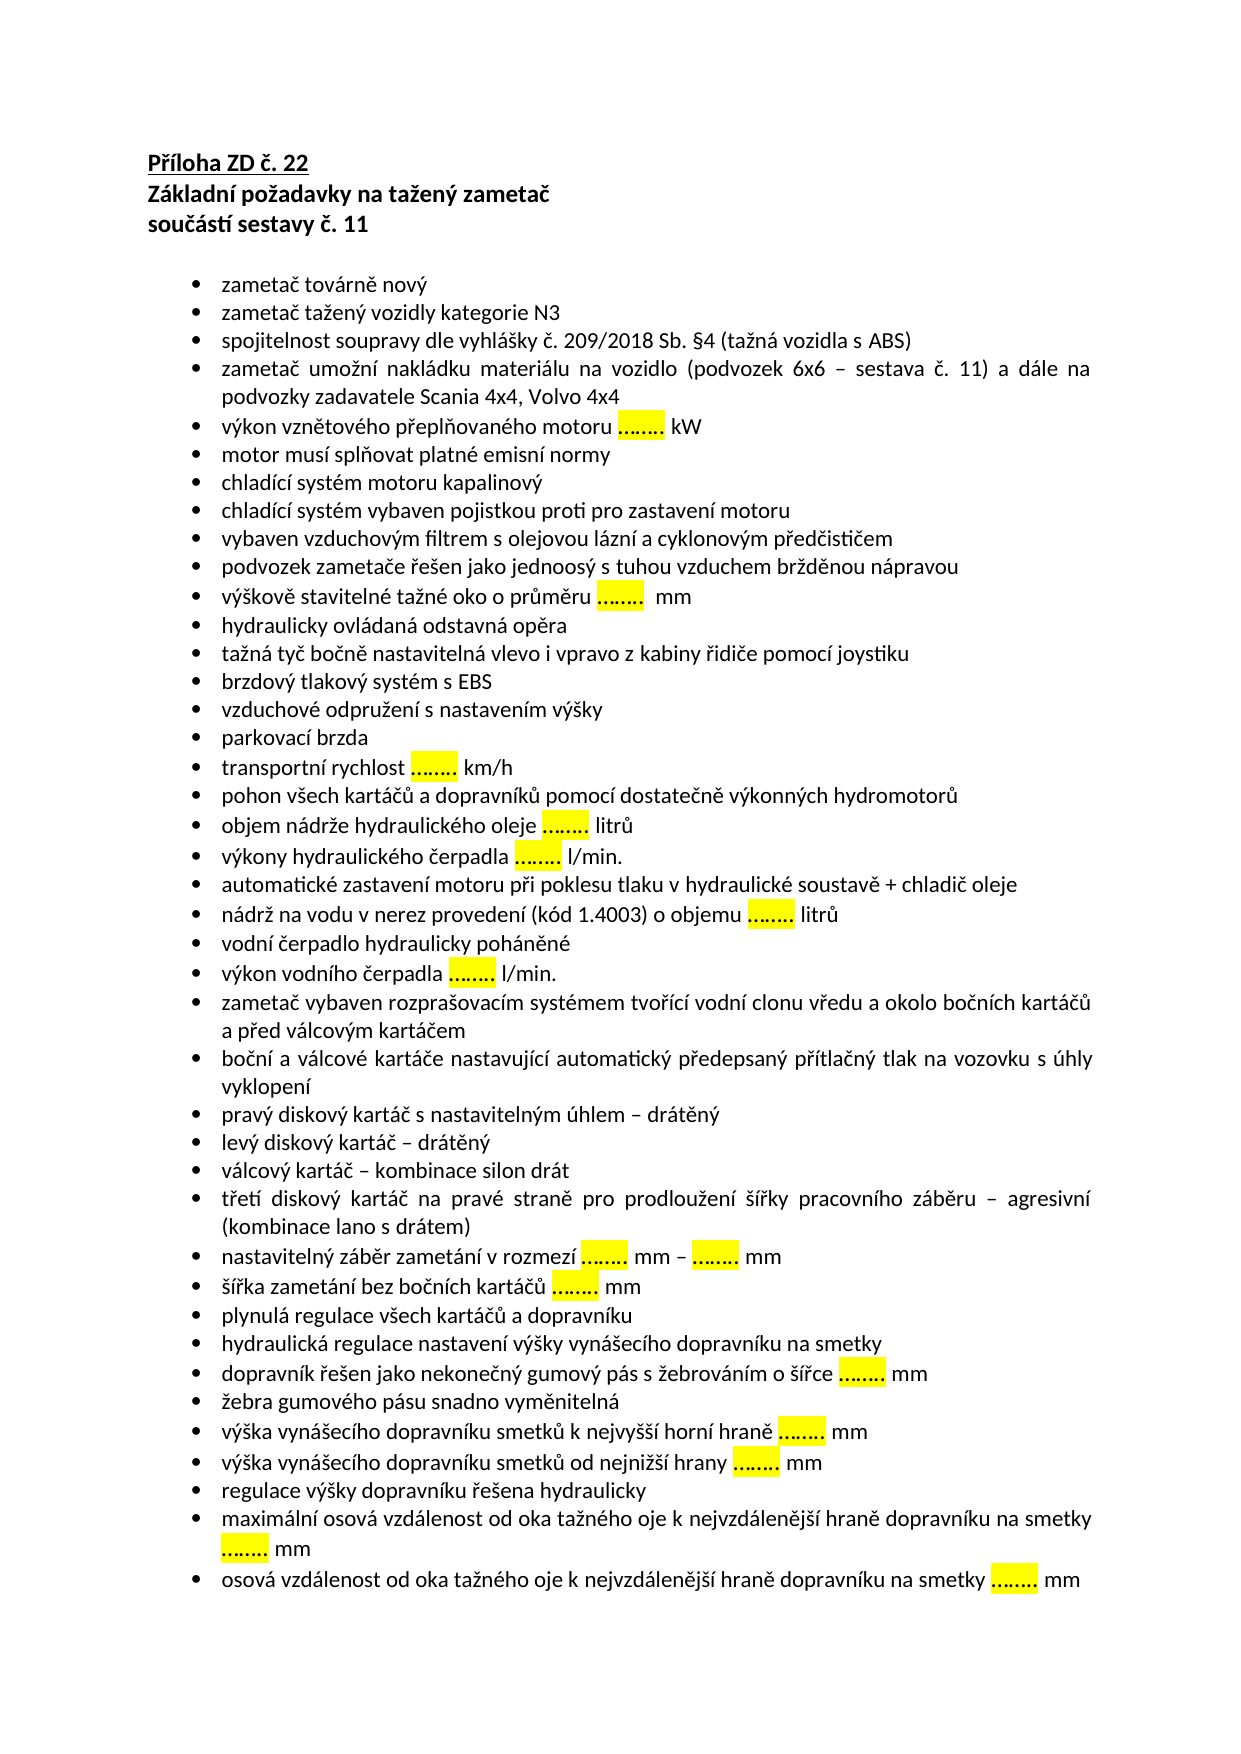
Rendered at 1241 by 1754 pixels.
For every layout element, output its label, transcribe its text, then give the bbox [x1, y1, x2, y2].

list zametač umožní nakládku materiálu na vozidlo (podvozek 6x6 – sestava č. 11) a dále na podvozky zadavatele Scania 4x4, Volvo 4x4 [192, 354, 1093, 410]
list hydraulická regulace nastavení výšky vynášecího dopravníku na smetky [192, 1329, 1093, 1357]
list transportní rychlost …….. km/h [192, 751, 411, 782]
list nádrž na vodu v nerez provedení (kód 1.4003) o objemu …….. litrů [795, 899, 1093, 929]
list podvozek zametače řešen jako jednoosý s tuhou vzduchem bržděnou nápravou [192, 552, 1093, 580]
list šířka zametání bez bočních kartáčů …….. mm [599, 1270, 1093, 1301]
list výška vynášecího dopravníku smetků k nejvyšší horní hraně …….. mm [826, 1416, 1093, 1446]
list chladící systém vybaven pojistkou proti pro zastavení motoru [192, 496, 1093, 524]
list boční a válcové kartáče nastavující automatický předepsaný přítlačný tlak na vozovku s úhly vyklopení [192, 1044, 1093, 1100]
list zametač továrně nový [192, 270, 1093, 298]
list výška vynášecího dopravníku smetků k nejvyšší horní hraně …….. mm [192, 1416, 778, 1446]
list chladící systém motoru kapalinový [192, 468, 1093, 496]
list výkon vznětového přeplňovaného motoru …….. kW [192, 410, 618, 440]
list dopravník řešen jako nekonečný gumový pás s žebrováním o šířce …….. mm [886, 1357, 1093, 1387]
list výkon vodního čerpadla …….. l/min. [496, 957, 1093, 988]
list pohon všech kartáčů a dopravníků pomocí dostatečně výkonných hydromotorů [192, 782, 1093, 809]
list vodní čerpadlo hydraulicky poháněné [192, 929, 1093, 957]
list výška vynášecího dopravníku smetků od nejnižší hrany …….. mm [780, 1446, 1093, 1477]
list výkon vodního čerpadla …….. l/min. [192, 957, 449, 988]
list vybaven vzduchovým filtrem s olejovou lázní a cyklonovým předčističem [192, 524, 1093, 552]
list objem nádrže hydraulického oleje …….. litrů [192, 809, 1093, 840]
list nádrž na vodu v nerez provedení (kód 1.4003) o objemu …….. litrů [192, 899, 748, 929]
list automatické zastavení motoru při poklesu tlaku v hydraulické soustavě + chladič oleje [192, 871, 1093, 899]
list výškově stavitelné tažné oko o průměru …….. mm [644, 580, 1093, 611]
list spojitelnost soupravy dle vyhlášky č. 209/2018 Sb. §4 (tažná vozidla s ABS) [192, 326, 1093, 354]
list žebra gumového pásu snadno vyměnitelná [192, 1387, 1093, 1416]
list výkony hydraulického čerpadla …….. l/min. [562, 840, 1093, 871]
list hydraulicky ovládaná odstavná opěra [192, 611, 1093, 639]
list maximální osová vzdálenost od oka tažného oje k nejvzdálenější hraně dopravníku na smetky …….. mm [192, 1504, 1093, 1563]
list vzduchové odpružení s nastavením výšky [192, 695, 1093, 723]
list levý diskový kartáč – drátěný [192, 1128, 1093, 1156]
text součástí sestavy č. 11 [148, 209, 1093, 239]
list zametač tažený vozidly kategorie N3 [192, 298, 1093, 326]
list dopravník řešen jako nekonečný gumový pás s žebrováním o šířce …….. mm [192, 1357, 839, 1387]
list regulace výšky dopravníku řešena hydraulicky [192, 1477, 1093, 1504]
text Základní požadavky na tažený zametač [148, 178, 1093, 209]
list motor musí splňovat platné emisní normy [192, 440, 1093, 468]
list výkon vznětového přeplňovaného motoru …….. kW [665, 410, 1093, 440]
list osová vzdálenost od oka tažného oje k nejvzdálenější hraně dopravníku na smetky …….. mm [192, 1563, 991, 1594]
list transportní rychlost …….. km/h [458, 751, 1093, 782]
list výkony hydraulického čerpadla …….. l/min. [192, 840, 515, 871]
list třetí diskový kartáč na pravé straně pro prodloužení šířky pracovního záběru – agresivní (kombinace lano s drátem) [192, 1184, 1093, 1240]
list nastavitelný záběr zametání v rozmezí …….. mm – …….. mm [739, 1240, 1093, 1270]
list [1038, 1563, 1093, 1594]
list zametač vybaven rozprašovacím systémem tvořící vodní clonu vředu a okolo bočních kartáčů a před válcovým kartáčem [192, 988, 1093, 1044]
list výška vynášecího dopravníku smetků od nejnižší hrany …….. mm [192, 1446, 733, 1477]
list parkovací brzda [192, 723, 1093, 751]
list plynulá regulace všech kartáčů a dopravníku [192, 1301, 1093, 1329]
list nastavitelný záběr zametání v rozmezí …….. mm – …….. mm [192, 1240, 581, 1270]
list šířka zametání bez bočních kartáčů …….. mm [192, 1270, 552, 1301]
text Příloha ZD č. 22 [148, 148, 1093, 178]
list válcový kartáč – kombinace silon drát [192, 1156, 1093, 1184]
list pravý diskový kartáč s nastavitelným úhlem – drátěný [192, 1100, 1093, 1128]
list tažná tyč bočně nastavitelná vlevo i vpravo z kabiny řidiče pomocí joystiku [192, 639, 1093, 667]
list brzdový tlakový systém s EBS [192, 667, 1093, 695]
list výškově stavitelné tažné oko o průměru …….. mm [192, 580, 597, 611]
